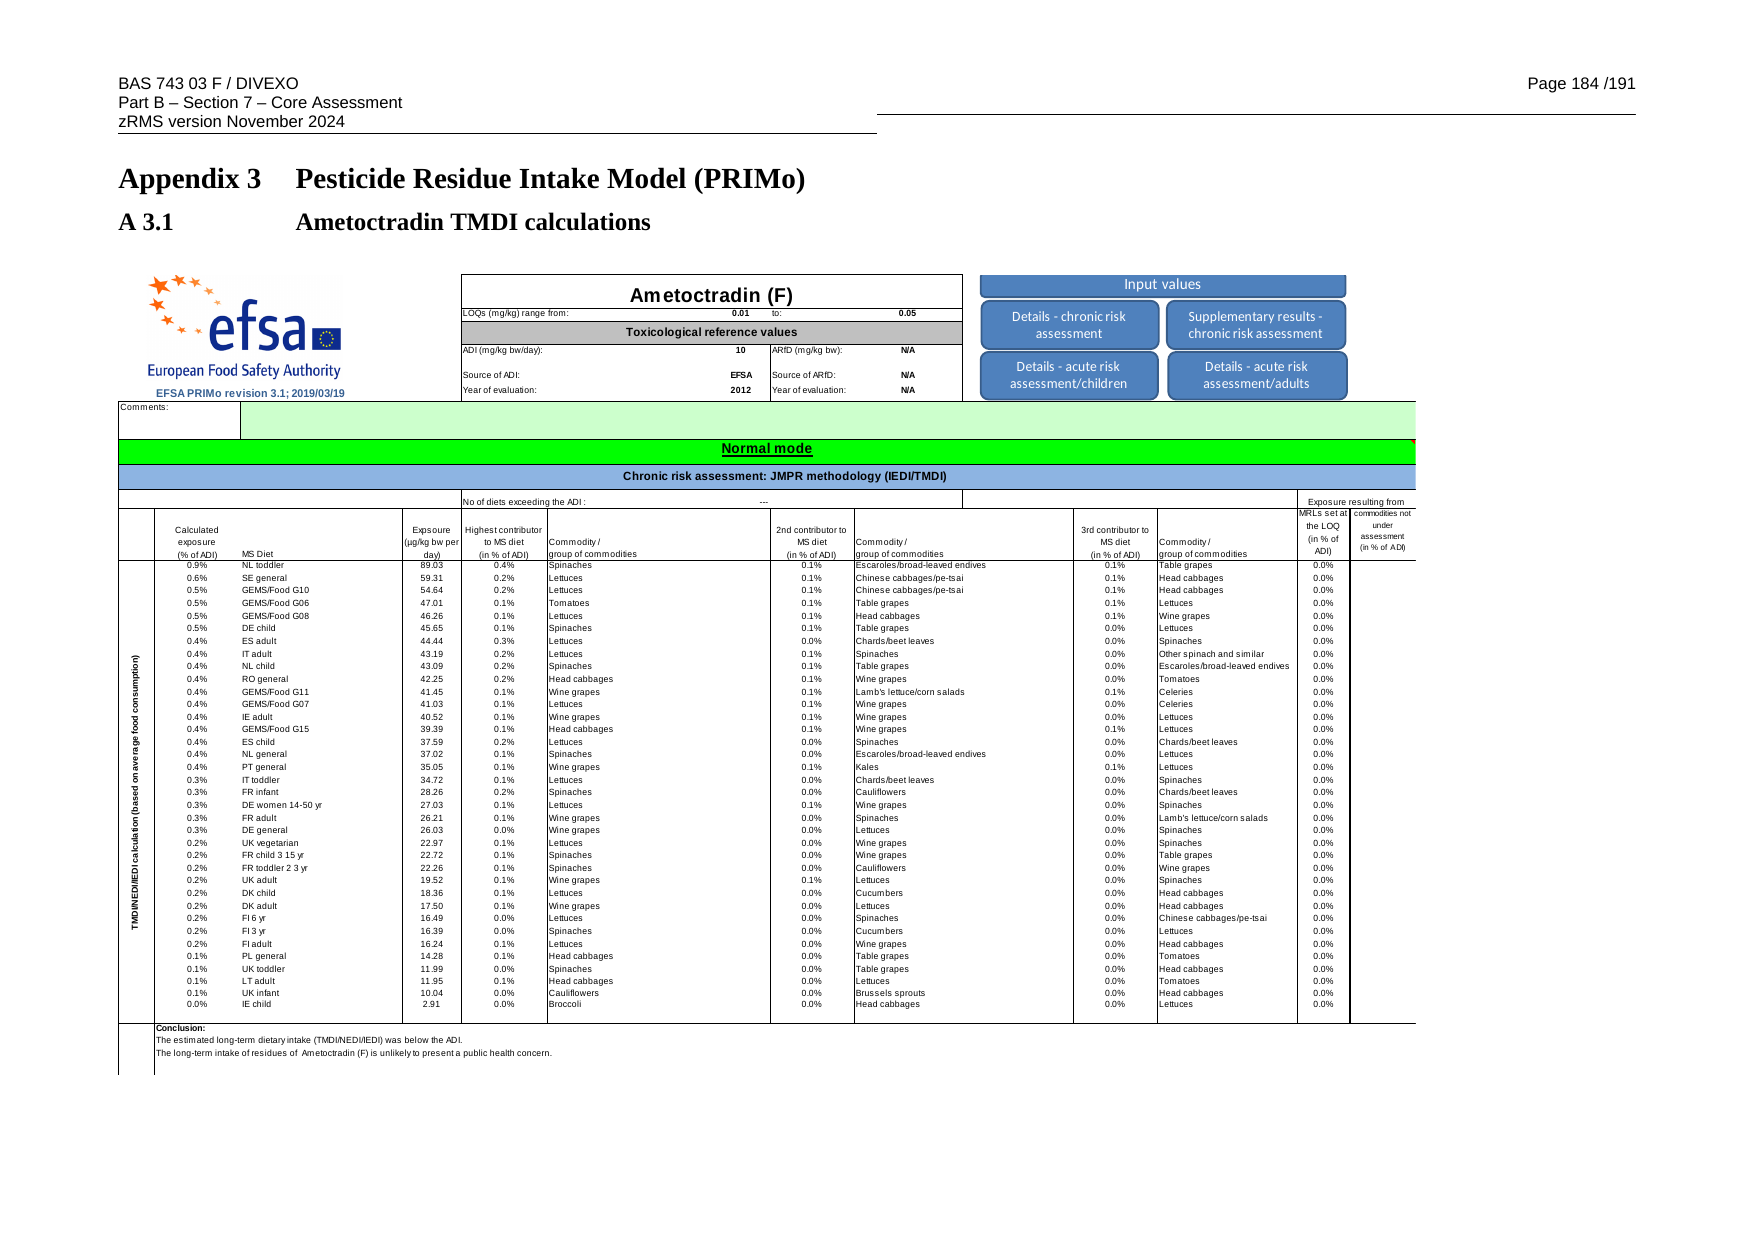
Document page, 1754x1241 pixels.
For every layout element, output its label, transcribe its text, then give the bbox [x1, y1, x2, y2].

text Ametoctradin TMDI calculations [118, 207, 1636, 236]
text Pesticide Residue Intake Model (PRIMo) [118, 161, 1636, 194]
